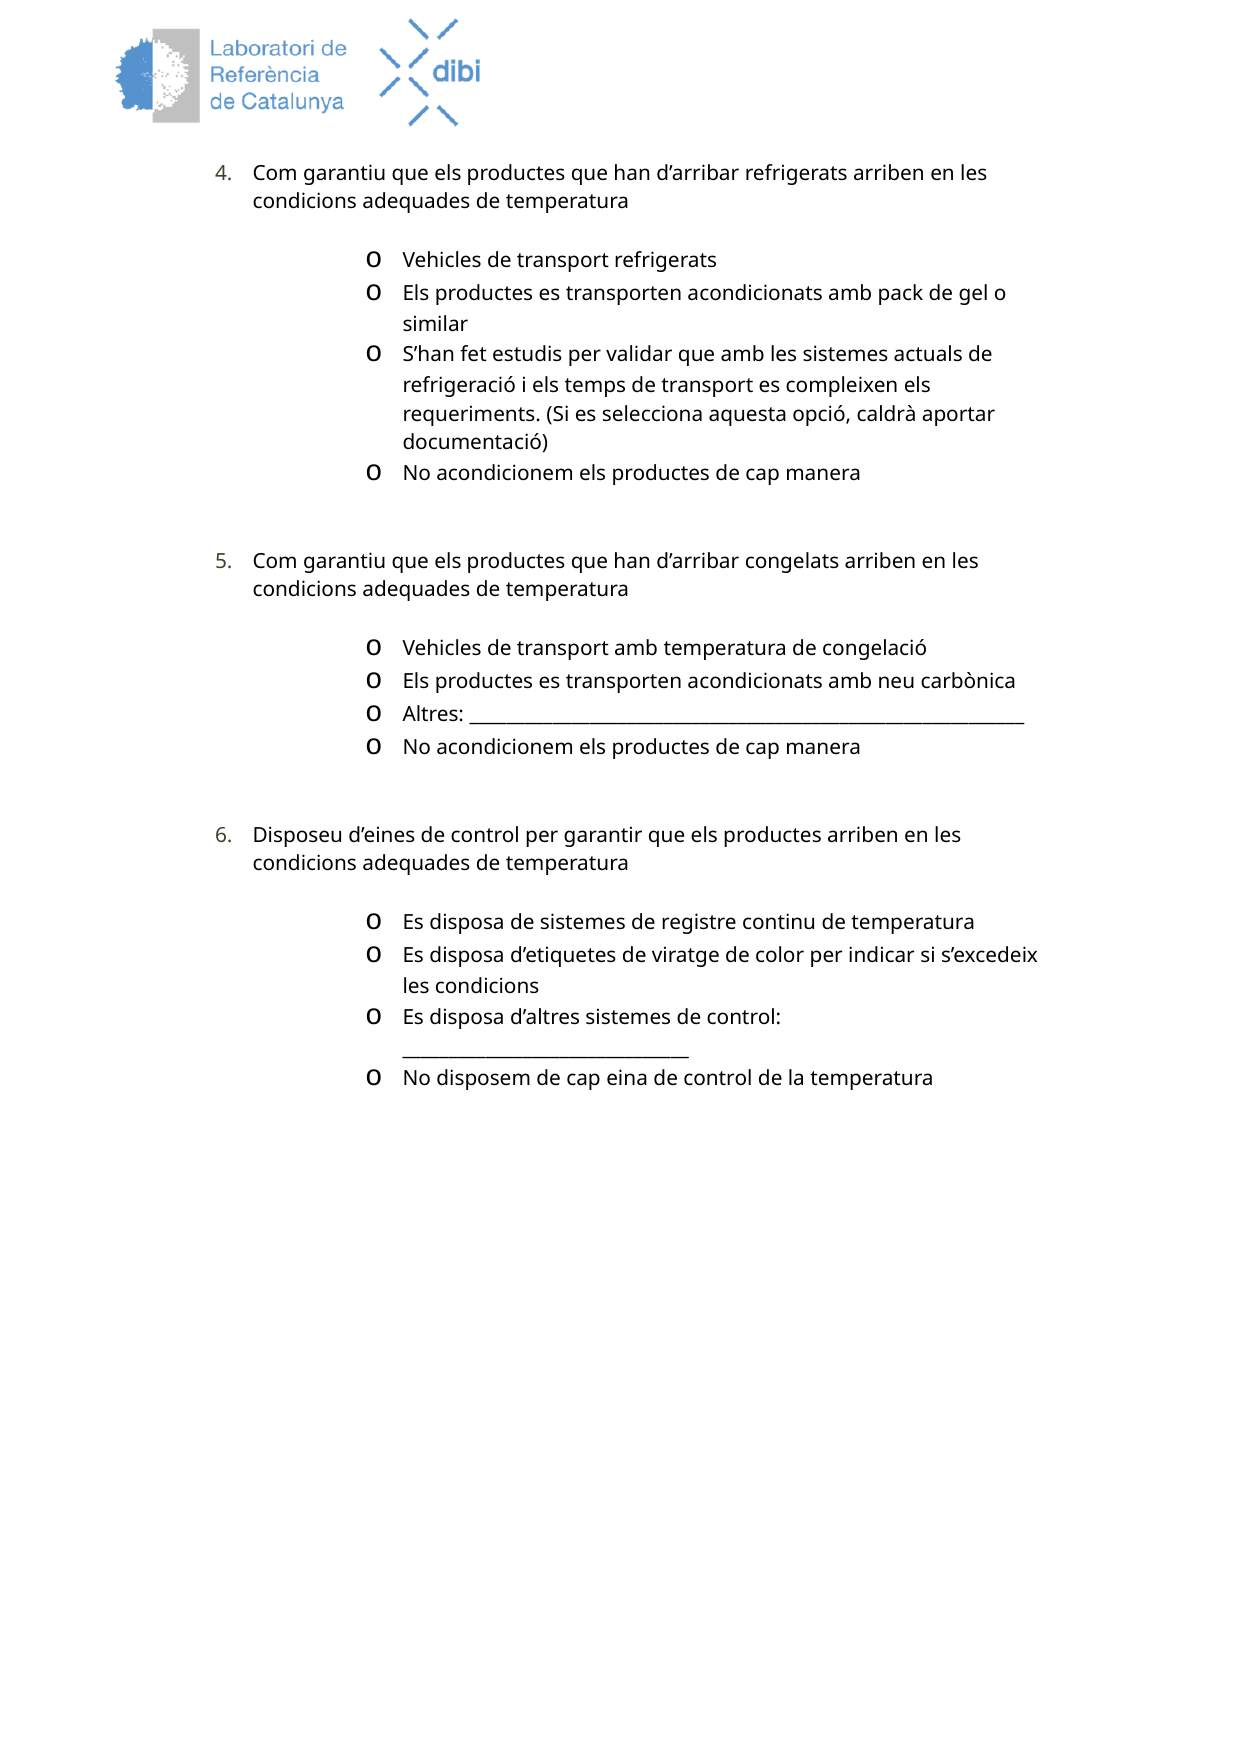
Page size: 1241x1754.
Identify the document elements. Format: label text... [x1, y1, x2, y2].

list Els productes es transporten acondicionats amb pack de gel o similar [365, 276, 1063, 338]
list No acondicionem els productes de cap manera [365, 456, 1063, 489]
list Els productes es transporten acondicionats amb neu carbònica [365, 664, 1063, 697]
list Com garantiu que els productes que han d’arribar congelats arriben en les condicions adequades de temperatura [215, 546, 1063, 603]
list Es disposa de sistemes de registre continu de temperatura [365, 905, 1063, 938]
list Vehicles de transport amb temperatura de congelació [365, 631, 1063, 664]
list No acondicionem els productes de cap manera [365, 730, 1063, 763]
list Es disposa d’altres sistemes de control: _______________________________ [365, 1000, 1063, 1061]
list Altres: ____________________________________________________________ [365, 697, 1063, 730]
picture [103, 9, 495, 141]
list Disposeu d’eines de control per garantir que els productes arriben en les condicions adequades de temperatura [215, 820, 1063, 877]
list S’han fet estudis per validar que amb les sistemes actuals de refrigeració i els temps de transport es compleixen els requeriments. (Si es selecciona aquesta opció, caldrà aportar documentació) [365, 338, 1063, 456]
list No disposem de cap eina de control de la temperatura [365, 1061, 1063, 1094]
list Vehicles de transport refrigerats [365, 243, 1063, 276]
list Com garantiu que els productes que han d’arribar refrigerats arriben en les condicions adequades de temperatura [215, 158, 1063, 215]
list Es disposa d’etiquetes de viratge de color per indicar si s’excedeix les condicions [365, 938, 1063, 1000]
